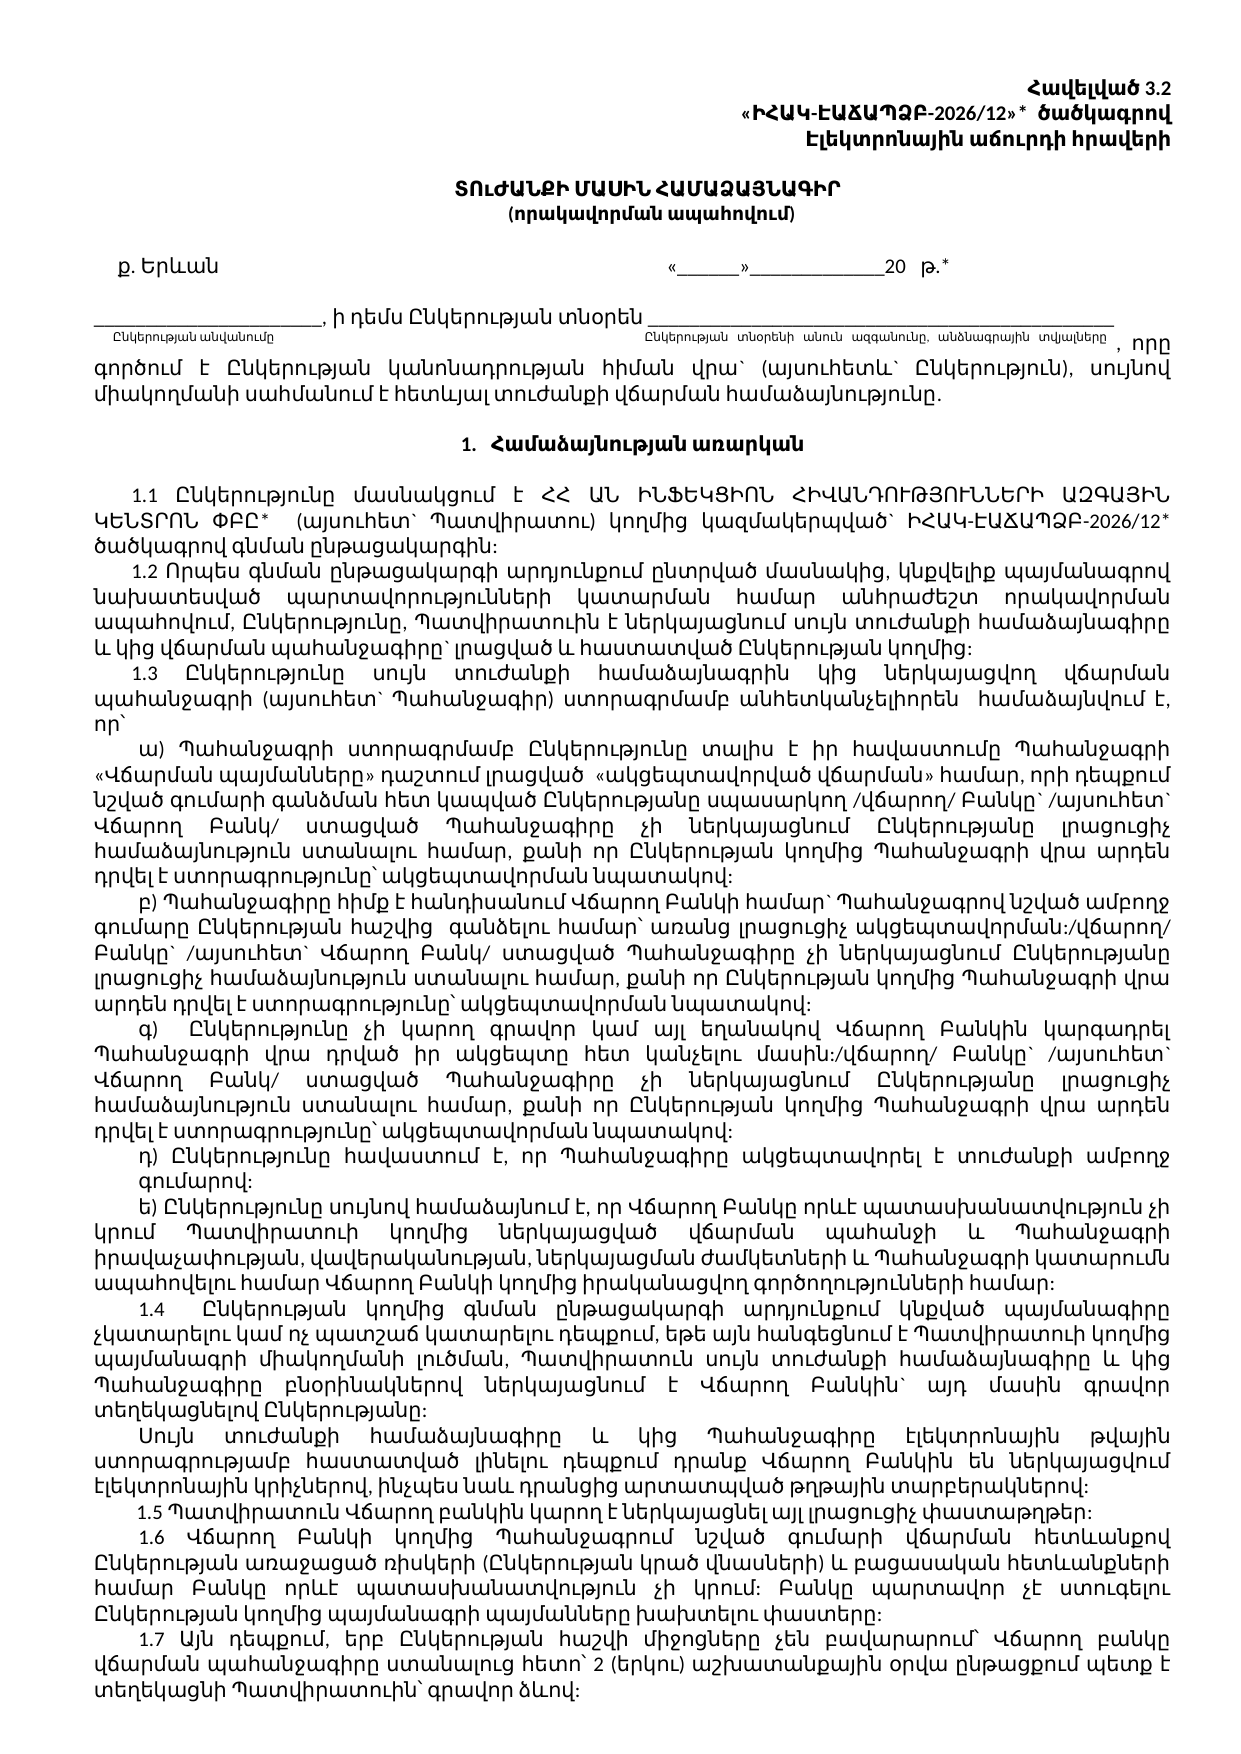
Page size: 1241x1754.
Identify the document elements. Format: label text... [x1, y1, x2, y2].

text 1.4 Ընկերության կողմից գնման ընթացակարգի արդյունքում կնքված պայմանագիրը չկատարելու կամ ոչ պատշաճ կատարելու դեպքում, եթե այն հանգեցնում է Պատվիրատուի կողմից պայմանագրի միակողմանի լուծման, Պատվիրատուն սույն տուժանքի համաձայնագիրը և կից Պահանջագիրը բնօրինակներով ներկայացնում է Վճարող Բանկին` այդ մասին գրավոր տեղեկացնելով Ընկերությանը: [94, 1296, 1171, 1423]
text ե) Ընկերությունը սույնով համաձայնում է, որ Վճարող Բանկը որևէ պատասխանատվություն չի կրում Պատվիրատուի կողմից ներկայացված վճարման պահանջի և Պահանջագրի իրավաչափության, վավերականության, ներկայացման ժամկետների և Պահանջագրի կատարումն ապահովելու համար Վճարող Բանկի կողմից իրականացվող գործողությունների համար: [94, 1194, 1171, 1296]
text 1.1 Ընկերությունը մասնակցում է ՀՀ ԱՆ ԻՆՖԵԿՑԻՈՆ ՀԻՎԱՆԴՈՒԹՅՈՒՆՆԵՐԻ ԱԶԳԱՅԻՆ ԿԵՆՏՐՈՆ ՓԲԸ* (այսուհետ` Պատվիրատու) կողմից կազմակերպված` ԻՀԱԿ-ԷԱՃԱՊՁԲ-2026/12* ծածկագրով գնման ընթացակարգին: [94, 482, 1171, 559]
text 1. Համաձայնության առարկան [94, 432, 1171, 457]
text դ) Ընկերությունը հավաստում է, որ Պահանջագիրը ակցեպտավորել է տուժանքի ամբողջ գումարով: [138, 1143, 1171, 1194]
text բ) Պահանջագիրը հիմք է հանդիսանում Վճարող Բանկի համար` Պահանջագրով նշված ամբողջ գումարը Ընկերության հաշվից գանձելու համար՝ առանց լրացուցիչ ակցեպտավորման:/վճարող/ Բանկը` /այսուհետ` Վճարող Բանկ/ ստացված Պահանջագիրը չի ներկայացնում Ընկերությանը լրացուցիչ համաձայնություն ստանալու համար, քանի որ Ընկերության կողմից Պահանջագրի վրա արդեն դրվել է ստորագրությունը՝ ակցեպտավորման նպատակով: [94, 889, 1171, 1016]
text 1.7 Այն դեպքում, երբ Ընկերության հաշվի միջոցները չեն բավարարում՝ Վճարող բանկը վճարման պահանջագիրը ստանալուց հետո՝ 2 (երկու) աշխատանքային օրվա ընթացքում պետք է տեղեկացնի Պատվիրատուին՝ գրավոր ձևով: [94, 1626, 1171, 1702]
text Էլեկտրոնային աճուրդի հրավերի [94, 126, 1171, 151]
text Ընկերության անվանումը Ընկերության տնօրենի անուն ազգանունը, անձնագրային տվյալները , որը գործում է Ընկերության կանոնադրության հիման վրա` (այսուհետև` Ընկերություն), սույնով միակողմանի սահմանում է հետևյալ տուժանքի վճարման համաձայնությունը. [94, 330, 1171, 406]
text Հավելված 3.2 [94, 75, 1171, 100]
text ք. Երևան «______»_____________20 թ.* [94, 254, 1171, 279]
text 1.2 Որպես գնման ընթացակարգի արդյունքում ընտրված մասնակից, կնքվելիք պայմանագրով նախատեսված պարտավորությունների կատարման համար անհրաժեշտ որակավորման ապահովում, Ընկերությունը, Պատվիրատուին է ներկայացնում սույն տուժանքի համաձայնագիրը և կից վճարման պահանջագիրը` լրացված և հաստատված Ընկերության կողմից: [94, 559, 1171, 660]
text «ԻՀԱԿ-ԷԱՃԱՊՁԲ-2026/12»* ծածկագրով [94, 100, 1171, 126]
text Սույն տուժանքի համաձայնագիրը և կից Պահանջագիրը էլեկտրոնային թվային ստորագրությամբ հաստատված լինելու դեպքում դրանք Վճարող Բանկին են ներկայացվում էլեկտրոնային կրիչներով, ինչպես նաև դրանցից արտատպված թղթային տարբերակներով: [94, 1423, 1171, 1499]
text (որակավորման ապահովում) [94, 202, 1171, 225]
text ա) Պահանջագրի ստորագրմամբ Ընկերությունը տալիս է իր հավաստումը Պահանջագրի «Վճարման պայմանները» դաշտում լրացված «ակցեպտավորված վճարման» համար, որի դեպքում նշված գումարի գանձման հետ կապված Ընկերությանը սպասարկող /վճարող/ Բանկը` /այսուհետ` Վճարող Բանկ/ ստացված Պահանջագիրը չի ներկայացնում Ընկերությանը լրացուցիչ համաձայնություն ստանալու համար, քանի որ Ընկերության կողմից Պահանջագրի վրա արդեն դրվել է ստորագրությունը՝ ակցեպտավորման նպատակով: [94, 737, 1171, 889]
text 1.6 Վճարող Բանկի կողմից Պահանջագրում նշված գումարի վճարման հետևանքով Ընկերության առաջացած ռիսկերի (Ընկերության կրած վնասների) և բացասական հետևանքների համար Բանկը որևէ պատասխանատվություն չի կրում: Բանկը պարտավոր չէ ստուգելու Ընկերության կողմից պայմանագրի պայմանները խախտելու փաստերը: [94, 1524, 1171, 1626]
text 1.5 Պատվիրատուն Վճարող բանկին կարող է ներկայացնել այլ լրացուցիչ փաստաթղթեր: [94, 1499, 1171, 1524]
text ______________________, ի դեմս Ընկերության տնօրեն _____________________________________________ [94, 304, 1171, 330]
text ՏՈւԺԱՆՔԻ ՄԱՍԻՆ ՀԱՄԱՁԱՅՆԱԳԻՐ [94, 177, 1171, 202]
text գ) Ընկերությունը չի կարող գրավոր կամ այլ եղանակով Վճարող Բանկին կարգադրել Պահանջագրի վրա դրված իր ակցեպտը հետ կանչելու մասին:/վճարող/ Բանկը` /այսուհետ` Վճարող Բանկ/ ստացված Պահանջագիրը չի ներկայացնում Ընկերությանը լրացուցիչ համաձայնություն ստանալու համար, քանի որ Ընկերության կողմից Պահանջագրի վրա արդեն դրվել է ստորագրությունը՝ ակցեպտավորման նպատակով: [94, 1016, 1171, 1143]
text 1.3 Ընկերությունը սույն տուժանքի համաձայնագրին կից ներկայացվող վճարման պահանջագրի (այսուհետ` Պահանջագիր) ստորագրմամբ անհետկանչելիորեն համաձայնվում է, որ՝ [94, 660, 1171, 737]
